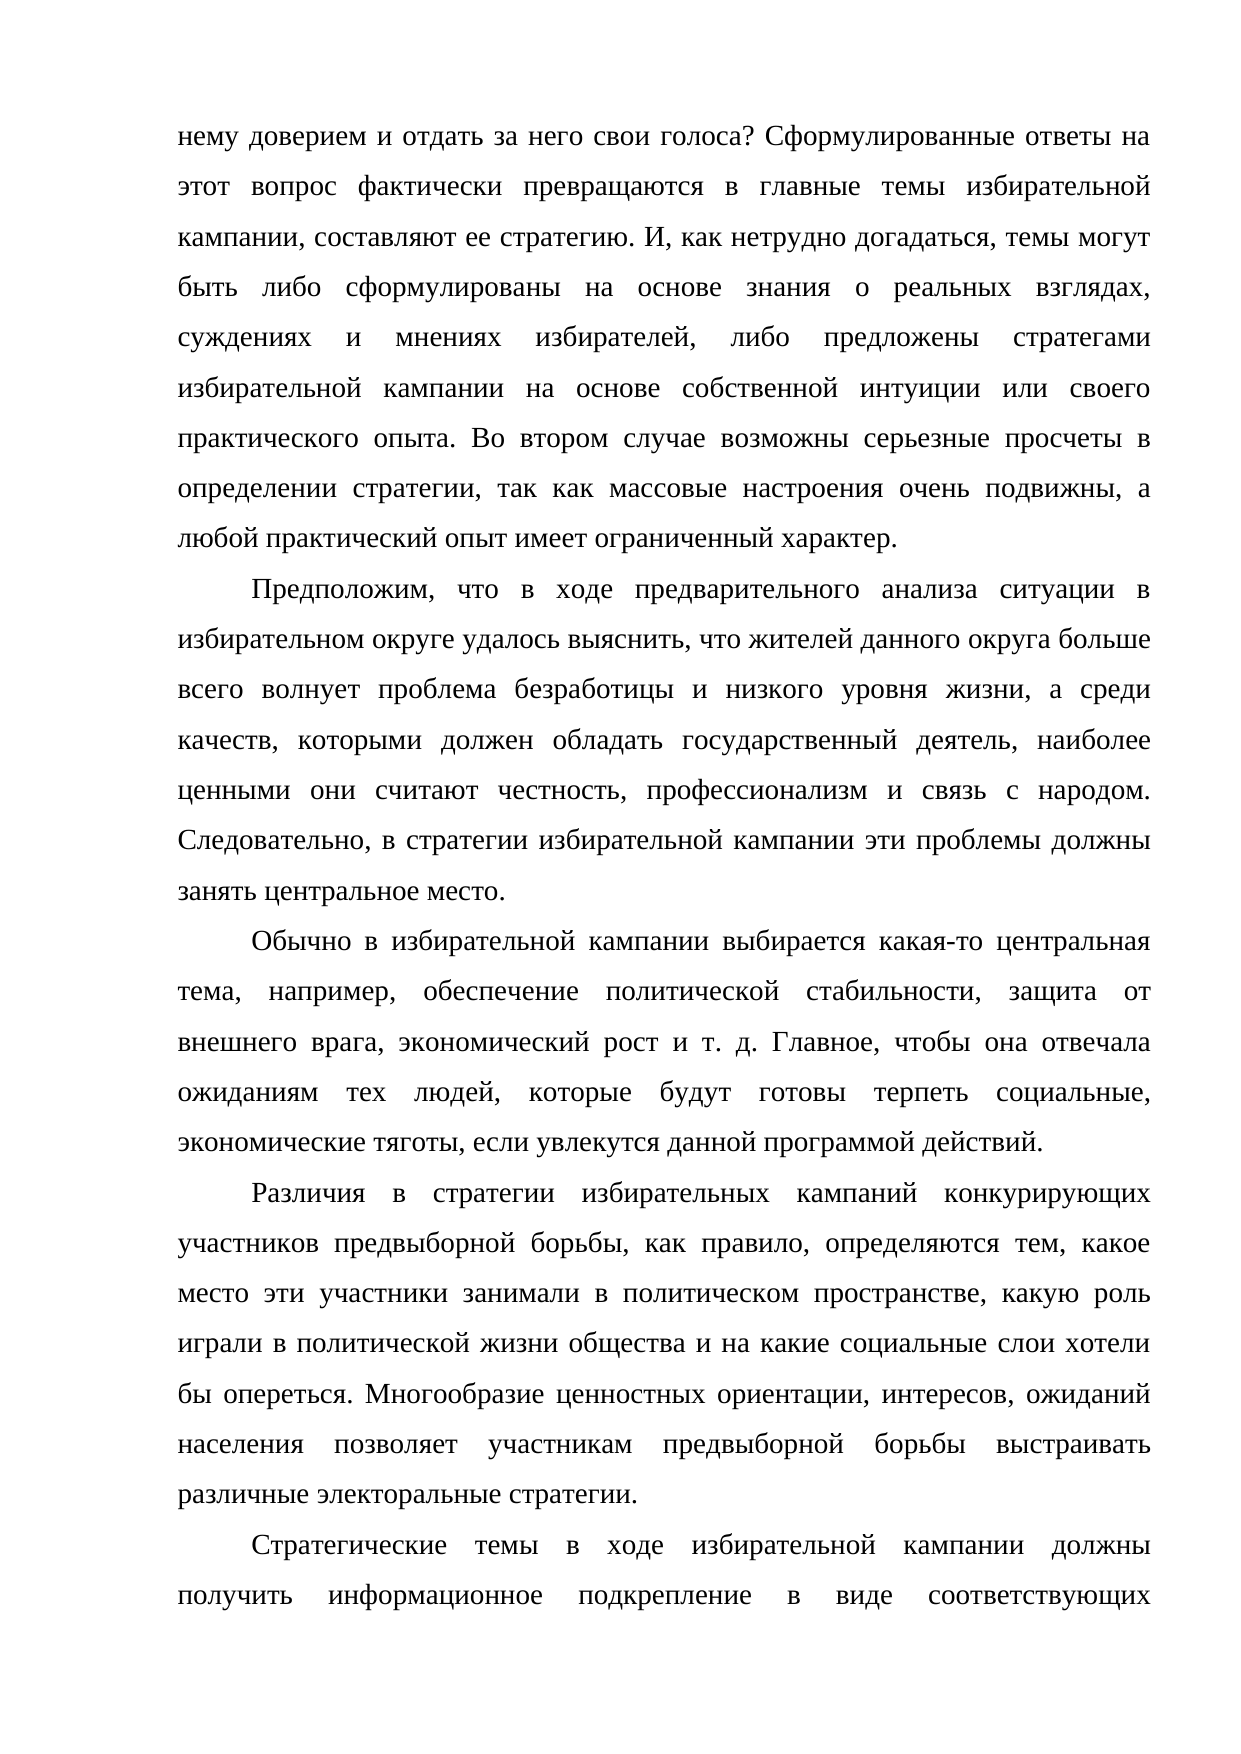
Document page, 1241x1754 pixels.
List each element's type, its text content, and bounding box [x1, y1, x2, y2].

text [177, 1527, 1152, 1611]
text Обычно в избирательной кампании выбирается какая-то центральная тема, например, обеспечение политической стабильности, защита от внешнего врага, экономический рост и т. д. Главное, чтобы она отвечала ожиданиям тех людей, которые будут готовы терпеть социальные, экономические тяготы, если увлекутся данной программой действий. [177, 923, 1152, 1158]
text Предположим, что в ходе предварительного анализа ситуации в избирательном округе удалось выяснить, что жителей данного округа больше всего волнует проблема безработицы и низкого уровня жизни, а среди качеств, которыми должен обладать государственный деятель, наиболее ценными они считают честность, профессионализм и связь с народом. Следовательно, в стратегии избирательной кампании эти проблемы должны занять центральное место. [177, 571, 1152, 906]
text Различия в стратегии избирательных кампаний конкурирующих участников предвыборной борьбы, как правило, определяются тем, какое место эти участники занимали в политическом пространстве, какую роль играли в политической жизни общества и на какие социальные слои хотели бы опереться. Многообразие ценностных ориентации, интересов, ожиданий населения позволяет участникам предвыборной борьбы выстраивать различные электоральные стратегии. [177, 1175, 1152, 1510]
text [177, 118, 1152, 554]
